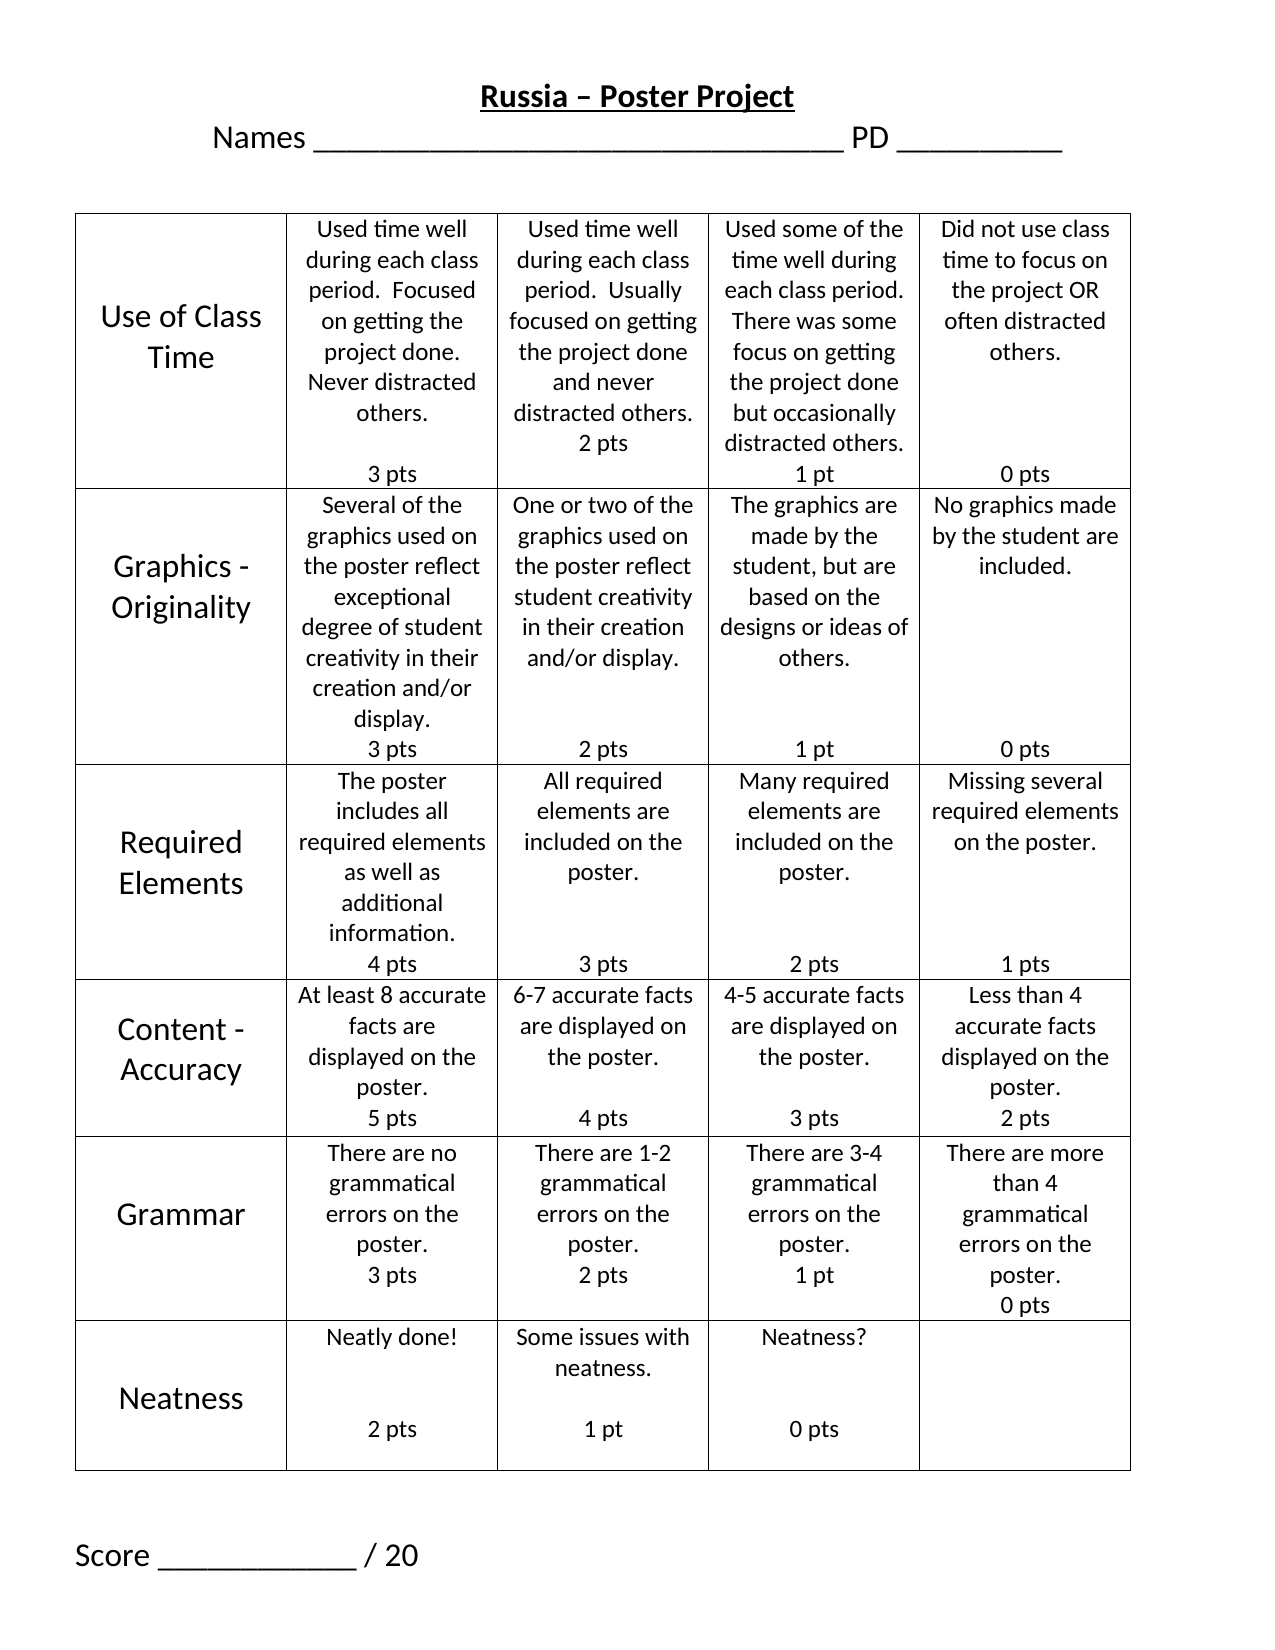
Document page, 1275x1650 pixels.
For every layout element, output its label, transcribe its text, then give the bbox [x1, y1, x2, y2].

table_cell The graphics are made by the student, but are based on the designs or ideas of others. 1 pt [709, 489, 919, 764]
table_header Used some of the time well during each class period. There was some focus on getting the project done but occasionally distracted others. 1 pt [709, 214, 919, 488]
table_cell Several of the graphics used on the poster reflect exceptional degree of student creativity in their creation and/or display. 3 pts [287, 489, 497, 764]
table_cell Many required elements are included on the poster. 2 pts [709, 765, 919, 979]
table_cell There are no grammatical errors on the poster. 3 pts [287, 1137, 497, 1320]
table_header Used time well during each class period. Usually focused on getting the project done and never distracted others. 2 pts [498, 214, 708, 488]
table_header Used time well during each class period. Focused on getting the project done. Never distracted others. 3 pts [287, 214, 497, 488]
table_cell Content - Accuracy [76, 980, 286, 1136]
table_cell Required Elements [76, 765, 286, 979]
table_cell One or two of the graphics used on the poster reflect student creativity in their creation and/or display. 2 pts [498, 489, 708, 764]
table_cell 4-5 accurate facts are displayed on the poster. 3 pts [709, 980, 919, 1136]
table_cell At least 8 accurate facts are displayed on the poster. 5 pts [287, 980, 497, 1136]
table_cell There are 3-4 grammatical errors on the poster. 1 pt [709, 1137, 919, 1320]
table_cell Missing several required elements on the poster. 1 pts [920, 765, 1130, 979]
table_cell Less than 4 accurate facts displayed on the poster. 2 pts [920, 980, 1130, 1136]
table_cell Grammar [76, 1137, 286, 1320]
table_cell There are 1-2 grammatical errors on the poster. 2 pts [498, 1137, 708, 1320]
table_cell No graphics made by the student are included. 0 pts [920, 489, 1130, 764]
table_cell Neatness? 0 pts [709, 1321, 919, 1470]
table_cell Some issues with neatness. 1 pt [498, 1321, 708, 1470]
table_cell The poster includes all required elements as well as additional information. 4 pts [287, 765, 497, 979]
table_cell Graphics - Originality [76, 489, 286, 764]
table_header Use of Class Time [76, 214, 286, 488]
table_cell Neatly done! 2 pts [287, 1321, 497, 1470]
table_cell All required elements are included on the poster. 3 pts [498, 765, 708, 979]
table_cell Neatness [76, 1321, 286, 1470]
table_cell 6-7 accurate facts are displayed on the poster. 4 pts [498, 980, 708, 1136]
table_header Did not use class time to focus on the project OR often distracted others. 0 pts [920, 214, 1130, 488]
table_cell There are more than 4 grammatical errors on the poster. 0 pts [920, 1137, 1130, 1320]
table_cell [920, 1321, 1130, 1470]
